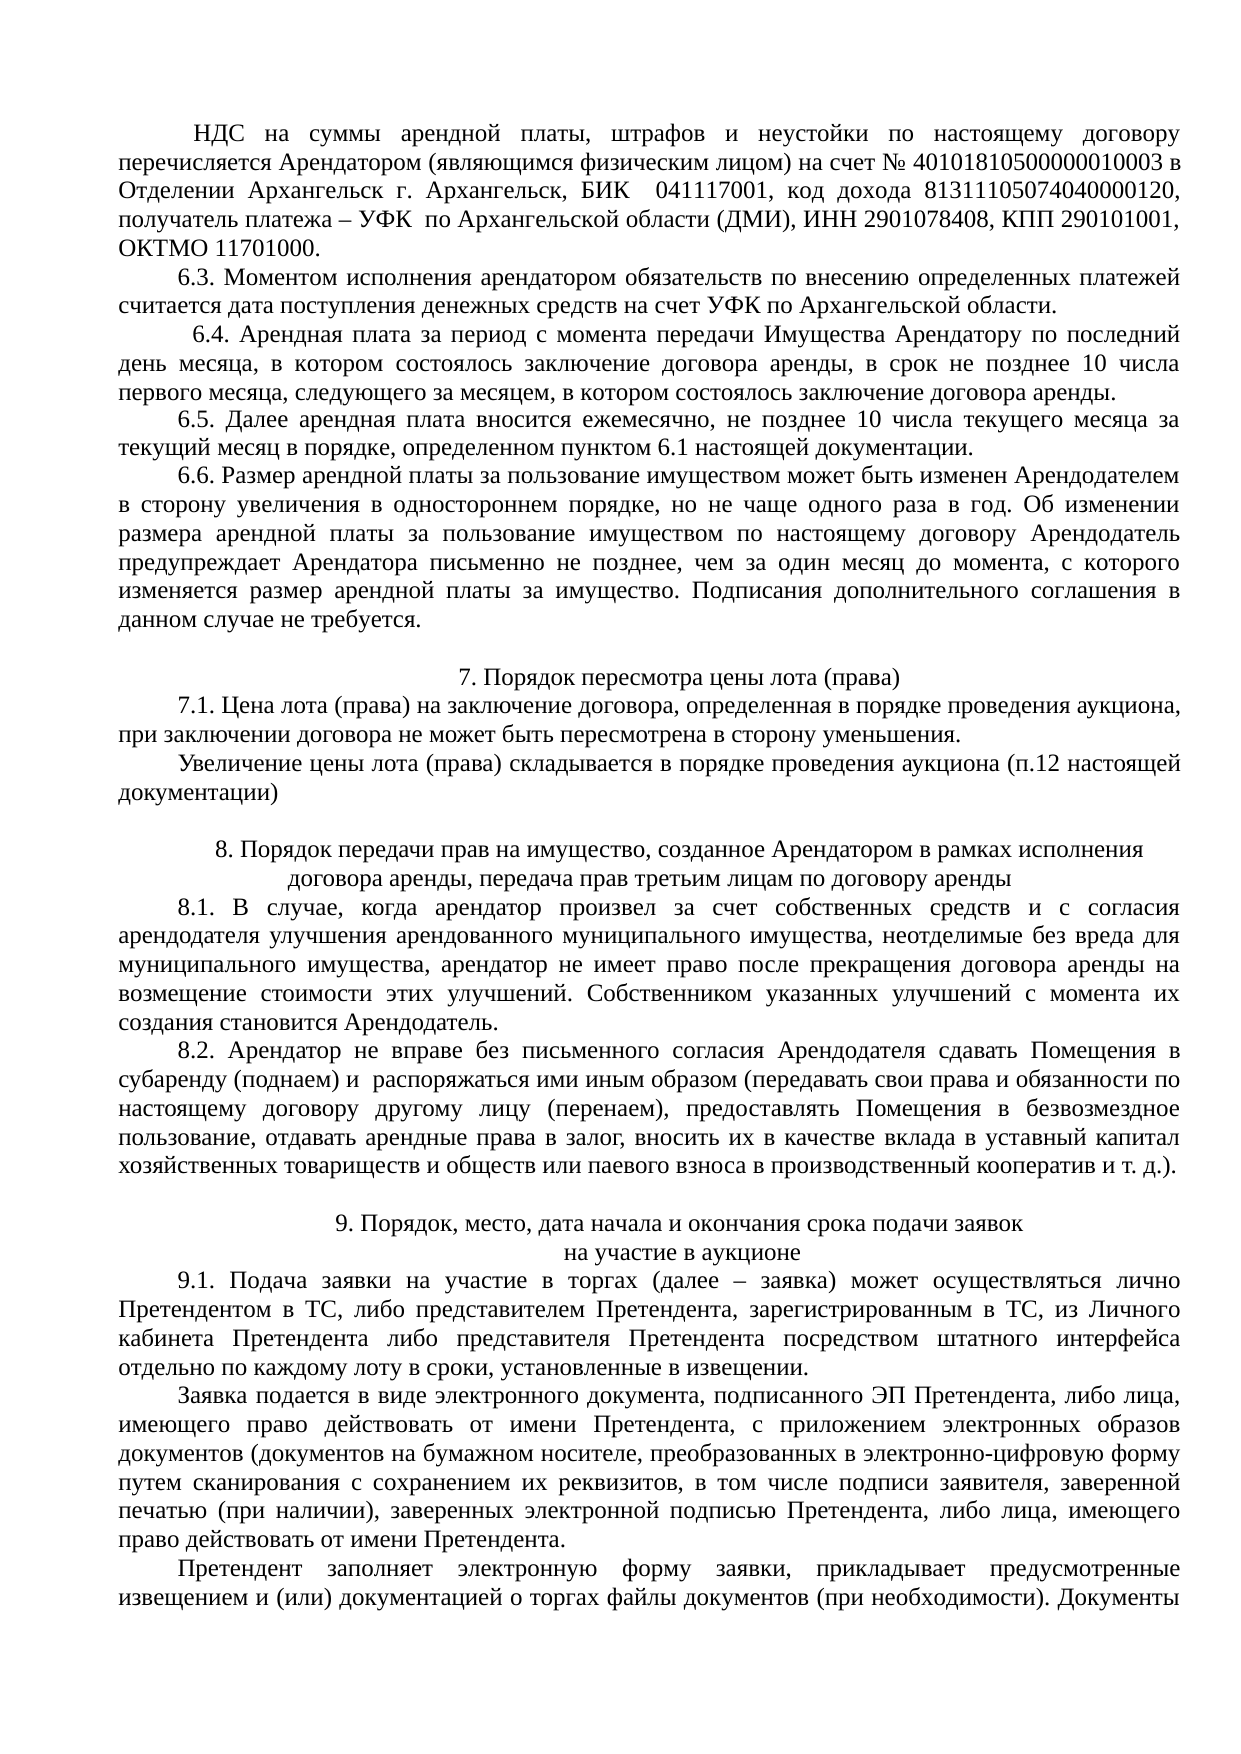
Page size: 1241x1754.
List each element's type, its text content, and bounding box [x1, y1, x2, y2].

text Заявка подается в виде электронного документа, подписанного ЭП Претендента, либо лица, имеющего право действовать от имени Претендента, с приложением электронных образов документов (документов на бумажном носителе, преобразованных в электронно-цифровую форму путем сканирования с сохранением их реквизитов, в том числе подписи заявителя, заверенной печатью (при наличии), заверенных электронной подписью Претендента, либо лица, имеющего право действовать от имени Претендента. [118, 1380, 1181, 1553]
text на участие в аукционе [118, 1237, 1181, 1265]
text 9. Порядок, место, дата начала и окончания срока подачи заявок [118, 1208, 1181, 1237]
text Увеличение цены лота (права) складывается в порядке проведения аукциона (п.12 настоящей документации) [118, 748, 1181, 805]
text 8.1. В случае, когда арендатор произвел за счет собственных средств и с согласия арендодателя улучшения арендованного муниципального имущества, неотделимые без вреда для муниципального имущества, арендатор не имеет право после прекращения договора аренды на возмещение стоимости этих улучшений. Собственником указанных улучшений с момента их создания становится Арендодатель. [118, 892, 1181, 1035]
text 6.6. Размер арендной платы за пользование имуществом может быть изменен Арендодателем в сторону увеличения в одностороннем порядке, но не чаще одного раза в год. Об изменении размера арендной платы за пользование имуществом по настоящему договору Арендодатель предупреждает Арендатора письменно не позднее, чем за один месяц до момента, с которого изменяется размер арендной платы за имущество. Подписания дополнительного соглашения в данном случае не требуется. [118, 460, 1181, 633]
text 8. Порядок передачи прав на имущество, созданное Арендатором в рамках исполнения договора аренды, передача прав третьим лицам по договору аренды [118, 834, 1181, 892]
text 6.4. Арендная плата за период с момента передачи Имущества Арендатору по последний день месяца, в котором состоялось заключение договора аренды, в срок не позднее 10 числа первого месяца, следующего за месяцем, в котором состоялось заключение договора аренды. [118, 319, 1181, 406]
text НДС на суммы арендной платы, штрафов и неустойки по настоящему договору перечисляется Арендатором (являющимся физическим лицом) на счет № 40101810500000010003 в Отделении Архангельск г. Архангельск, БИК 041117001, код дохода 81311105074040000120, получатель платежа – УФК по Архангельской области (ДМИ), ИНН 2901078408, КПП 290101001, ОКТМО 11701000. [118, 118, 1181, 262]
text 6.5. Далее арендная плата вносится ежемесячно, не позднее 10 числа текущего месяца за текущий месяц в порядке, определенном пунктом 6.1 настоящей документации. [118, 406, 1181, 460]
text 9.1. Подача заявки на участие в торгах (далее – заявка) может осуществляться лично Претендентом в ТС, либо представителем Претендента, зарегистрированным в ТС, из Личного кабинета Претендента либо представителя Претендента посредством штатного интерфейса отдельно по каждому лоту в сроки, установленные в извещении. [118, 1265, 1181, 1380]
text 7.1. Цена лота (права) на заключение договора, определенная в порядке проведения аукциона, при заключении договора не может быть пересмотрена в сторону уменьшения. [118, 690, 1181, 748]
text 8.2. Арендатор не вправе без письменного согласия Арендодателя сдавать Помещения в субаренду (поднаем) и распоряжаться ими иным образом (передавать свои права и обязанности по настоящему договору другому лицу (перенаем), предоставлять Помещения в безвозмездное пользование, отдавать арендные права в залог, вносить их в качестве вклада в уставный капитал хозяйственных товариществ и обществ или паевого взноса в производственный кооператив и т. д.). [118, 1035, 1181, 1179]
text 7. Порядок пересмотра цены лота (права) [118, 662, 1181, 690]
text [118, 1553, 1181, 1610]
text 6.3. Моментом исполнения арендатором обязательств по внесению определенных платежей считается дата поступления денежных средств на счет УФК по Архангельской области. [118, 262, 1181, 319]
